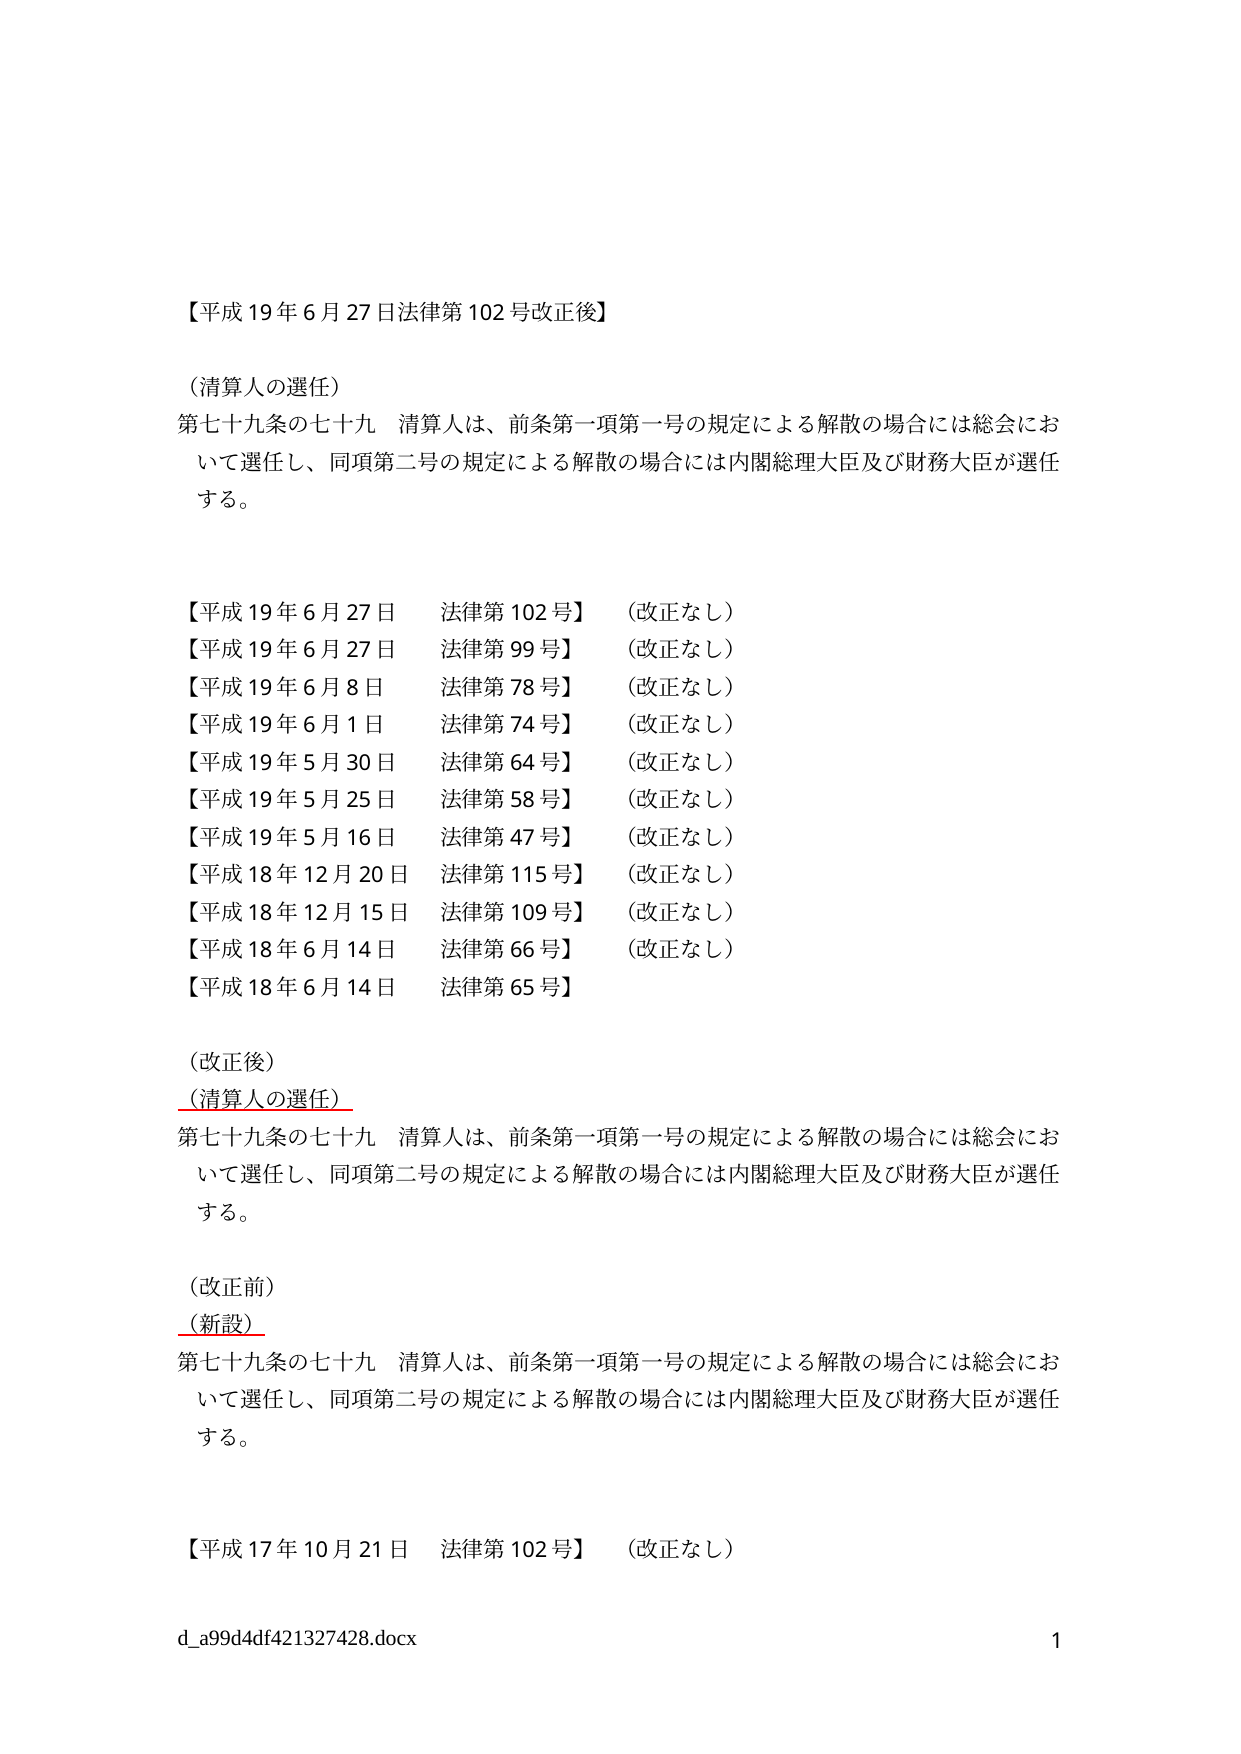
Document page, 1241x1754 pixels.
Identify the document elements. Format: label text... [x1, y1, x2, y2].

text 【平成19年5月30日 法律第64号】 （改正なし） [177, 742, 1063, 779]
text 【平成18年6月14日 法律第66号】 （改正なし） [177, 929, 1063, 967]
text 【平成17年10月21日 法律第102号】 （改正なし） [177, 1529, 1063, 1567]
text （清算人の選任） [177, 1079, 1063, 1117]
text 【平成18年12月15日 法律第109号】 （改正なし） [177, 892, 1063, 929]
text 【平成19年5月16日 法律第47号】 （改正なし） [177, 817, 1063, 854]
text （清算人の選任） [177, 367, 1063, 404]
text 【平成18年6月14日 法律第65号】 [177, 967, 1063, 1004]
text 第七十九条の七十九 清算人は、前条第一項第一号の規定による解散の場合には総会において選任し、同項第二号の規定による解散の場合には内閣総理大臣及び財務大臣が選任する。 [177, 1342, 1063, 1454]
text 【平成19年6月8日 法律第78号】 （改正なし） [177, 667, 1063, 704]
text （改正後） [177, 1042, 1063, 1079]
text 第七十九条の七十九 清算人は、前条第一項第一号の規定による解散の場合には総会において選任し、同項第二号の規定による解散の場合には内閣総理大臣及び財務大臣が選任する。 [177, 1117, 1063, 1229]
text 【平成19年6月27日 法律第102号】 （改正なし） [177, 592, 1063, 629]
text 【平成19年5月25日 法律第58号】 （改正なし） [177, 779, 1063, 817]
text 【平成19年6月1日 法律第74号】 （改正なし） [177, 704, 1063, 742]
text （改正前） [177, 1267, 1063, 1304]
text （新設） [177, 1304, 1063, 1342]
text 【平成19年6月27日 法律第99号】 （改正なし） [177, 629, 1063, 667]
text 第七十九条の七十九 清算人は、前条第一項第一号の規定による解散の場合には総会において選任し、同項第二号の規定による解散の場合には内閣総理大臣及び財務大臣が選任する。 [177, 404, 1063, 517]
text 【平成19年6月27日法律第102号改正後】 [177, 292, 1063, 329]
text 【平成18年12月20日 法律第115号】 （改正なし） [177, 854, 1063, 892]
